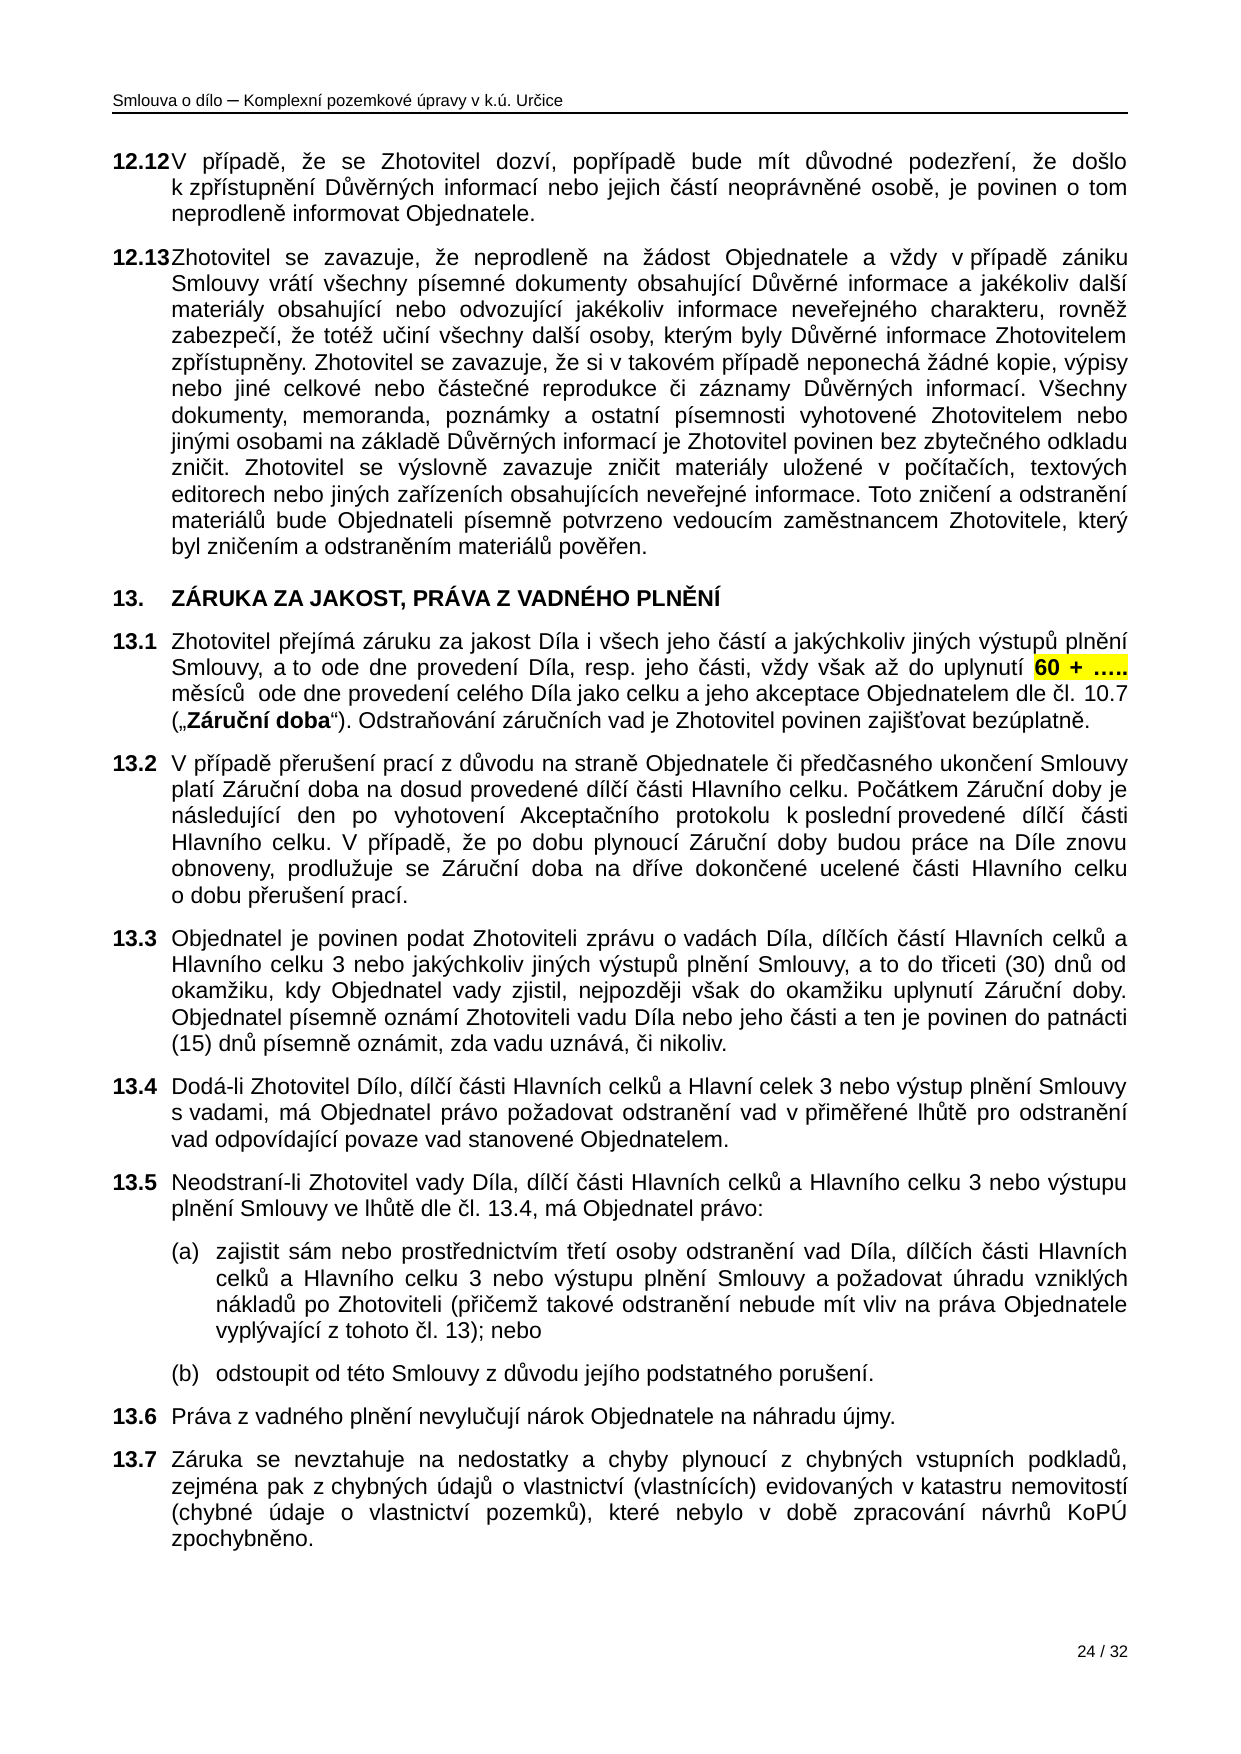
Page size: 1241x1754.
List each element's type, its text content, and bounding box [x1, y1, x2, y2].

text Zhotovitel se zavazuje, že neprodleně na žádost Objednatele a vždy v případě zániku Smlouvy vrátí všechny písemné dokumenty obsahující Důvěrné informace a jakékoliv další materiály obsahující nebo odvozující jakékoliv informace neveřejného charakteru, rovněž zabezpečí, že totéž učiní všechny další osoby, kterým byly Důvěrné informace Zhotovitelem zpřístupněny. Zhotovitel se zavazuje, že si v takovém případě neponechá žádné kopie, výpisy nebo jiné celkové nebo částečné reprodukce či záznamy Důvěrných informací. Všechny dokumenty, memoranda, poznámky a ostatní písemnosti vyhotovené Zhotovitelem nebo jinými osobami na základě Důvěrných informací je Zhotovitel povinen bez zbytečného odkladu zničit. Zhotovitel se výslovně zavazuje zničit materiály uložené v počítačích, textových editorech nebo jiných zařízeních obsahujících neveřejné informace. Toto zničení a odstranění materiálů bude Objednateli písemně potvrzeno vedoucím zaměstnancem Zhotovitele, který byl zničením a odstraněním materiálů pověřen. [112, 243, 1128, 560]
text V případě přerušení prací z důvodu na straně Objednatele či předčasného ukončení Smlouvy platí Záruční doba na dosud provedené dílčí části Hlavního celku. Počátkem Záruční doby je následující den po vyhotovení Akceptačního protokolu k poslední provedené dílčí části Hlavního celku. V případě, že po dobu plynoucí Záruční doby budou práce na Díle znovu obnoveny, prodlužuje se Záruční doba na dříve dokončené ucelené části Hlavního celku o dobu přerušení prací. [112, 750, 1128, 908]
text odstoupit od této Smlouvy z důvodu jejího podstatného porušení. [171, 1360, 1128, 1387]
text Zhotovitel přejímá záruku za jakost Díla i všech jeho částí a jakýchkoliv jiných výstupů plnění Smlouvy, a to ode dne provedení Díla, resp. jeho části, vždy však až do uplynutí 60 + ….. měsíců ode dne provedení celého Díla jako celku a jeho akceptace Objednatelem dle čl. 10.7 („Záruční doba“). Odstraňování záručních vad je Zhotovitel povinen zajišťovat bezúplatně. [112, 628, 1128, 733]
text Neodstraní-li Zhotovitel vady Díla, dílčí části Hlavních celků a Hlavního celku 3 nebo výstupu plnění Smlouvy ve lhůtě dle čl. 13.4, má Objednatel právo: [112, 1169, 1128, 1221]
text Objednatel je povinen podat Zhotoviteli zprávu o vadách Díla, dílčích částí Hlavních celků a Hlavního celku 3 nebo jakýchkoliv jiných výstupů plnění Smlouvy, a to do třiceti (30) dnů od okamžiku, kdy Objednatel vady zjistil, nejpozději však do okamžiku uplynutí Záruční doby. Objednatel písemně oznámí Zhotoviteli vadu Díla nebo jeho části a ten je povinen do patnácti (15) dnů písemně oznámit, zda vadu uznává, či nikoliv. [112, 924, 1128, 1056]
text Záruka se nevztahuje na nedostatky a chyby plynoucí z chybných vstupních podkladů, zejména pak z chybných údajů o vlastnictví (vlastnících) evidovaných v katastru nemovitostí (chybné údaje o vlastnictví pozemků), které nebylo v době zpracování návrhů KoPÚ zpochybněno. [112, 1446, 1128, 1552]
text V případě, že se Zhotovitel dozví, popřípadě bude mít důvodné podezření, že došlo k zpřístupnění Důvěrných informací nebo jejich částí neoprávněné osobě, je povinen o tom neprodleně informovat Objednatele. [112, 148, 1128, 227]
text Práva z vadného plnění nevylučují nárok Objednatele na náhradu újmy. [112, 1403, 1128, 1429]
text Dodá-li Zhotovitel Dílo, dílčí části Hlavních celků a Hlavní celek 3 nebo výstup plnění Smlouvy s vadami, má Objednatel právo požadovat odstranění vad v přiměřené lhůtě pro odstranění vad odpovídající povaze vad stanovené Objednatelem. [112, 1073, 1128, 1152]
text Záruka za jakost, práva z vadného plnění [112, 585, 1128, 611]
list zajistit sám nebo prostřednictvím třetí osoby odstranění vad Díla, dílčích části Hlavních celků a Hlavního celku 3 nebo výstupu plnění Smlouvy a požadovat úhradu vzniklých nákladů po Zhotoviteli (přičemž takové odstranění nebude mít vliv na práva Objednatele vyplývající z tohoto čl. 13); nebo [171, 1238, 1128, 1343]
